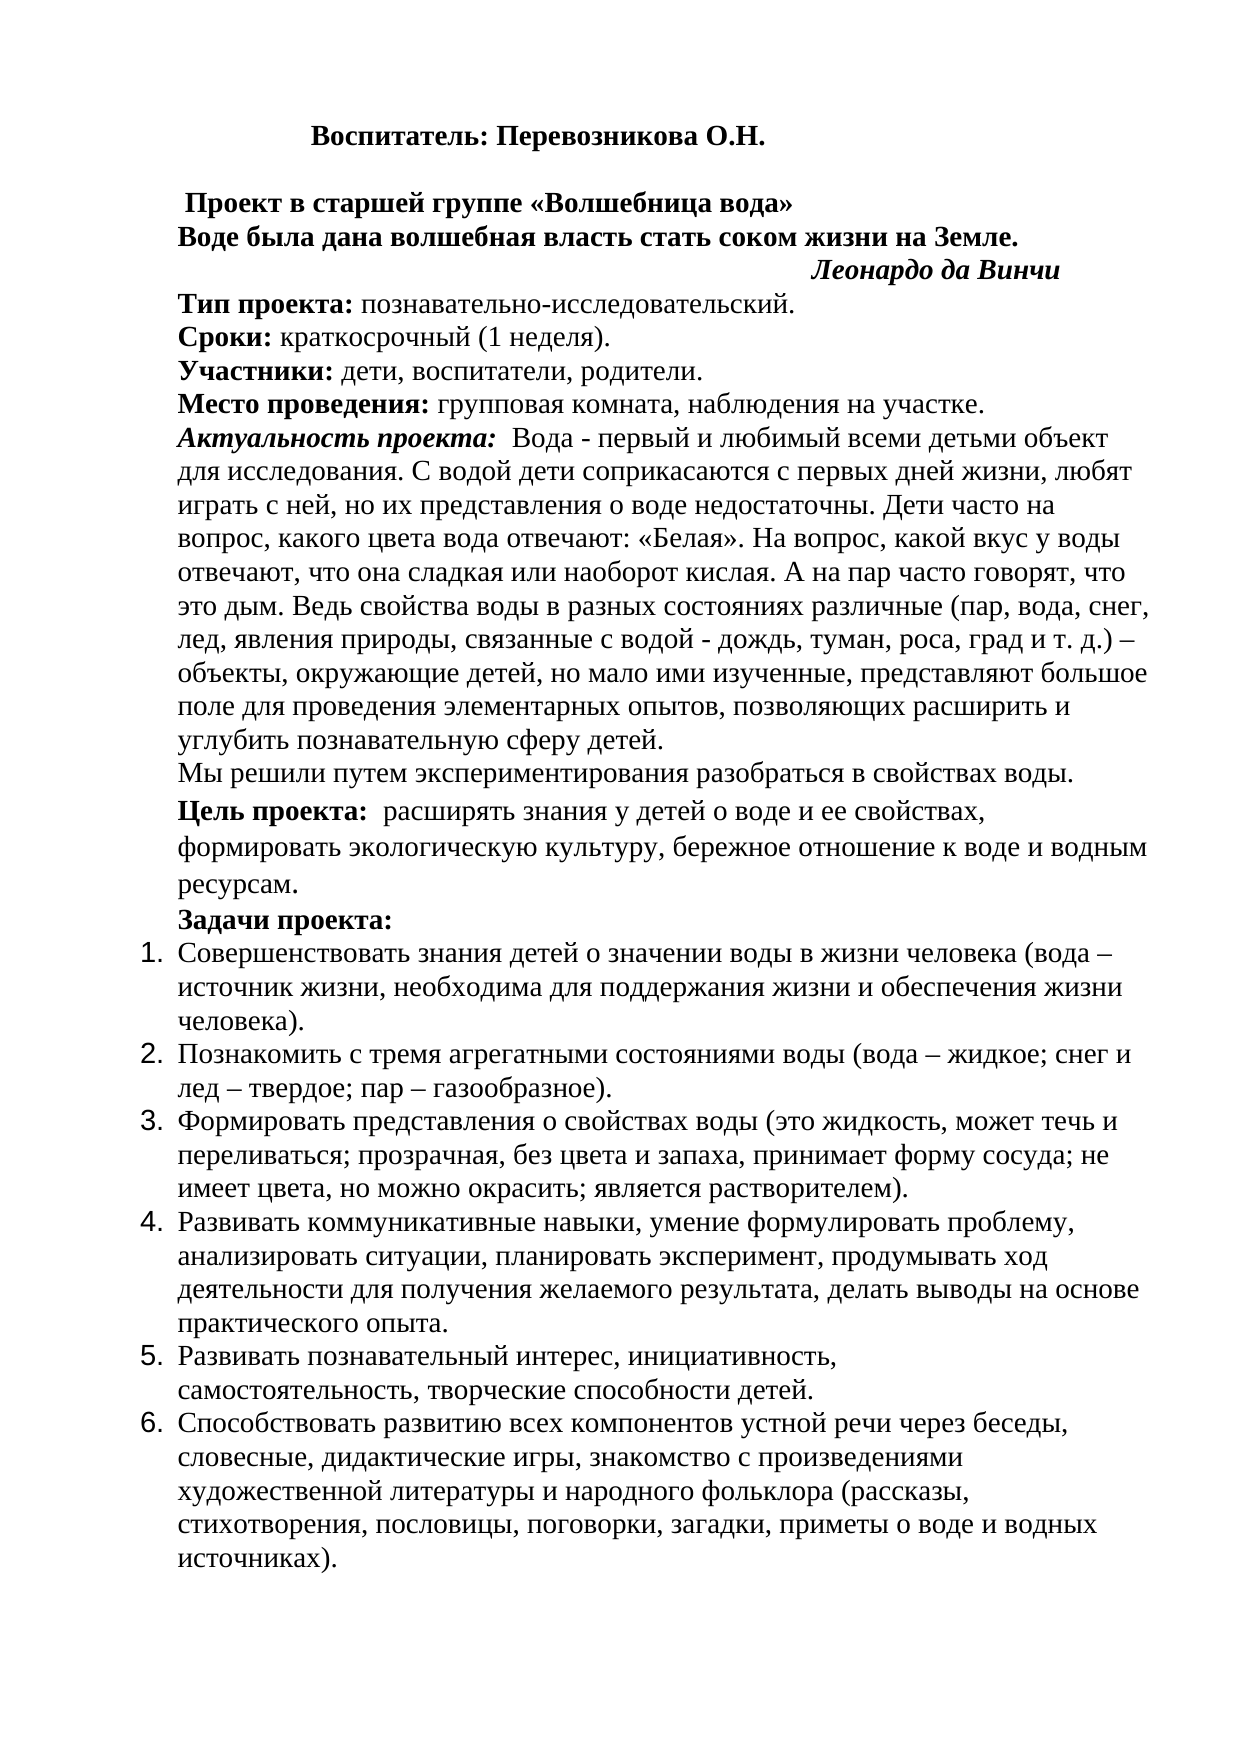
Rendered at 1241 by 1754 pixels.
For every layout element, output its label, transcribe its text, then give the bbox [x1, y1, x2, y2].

text Тип проекта: познавательно-исследовательский. [177, 286, 1152, 319]
text Задачи проекта: [177, 902, 1152, 935]
text Актуальность проекта: Вода - первый и любимый всеми детьми объект для исследования. С водой дети соприкасаются с первых дней жизни, любят играть с ней, но их представления о воде недостаточны. Дети часто на вопрос, какого цвета вода отвечают: «Белая». На вопрос, какой вкус у воды отвечают, что она сладкая или наоборот кислая. А на пар часто говорят, что это дым. Ведь свойства воды в разных состояниях различные (пар, вода, снег, лед, явления природы, связанные с водой - дождь, туман, роса, град и т. д.) – объекты, окружающие детей, но мало ими изученные, представляют большое поле для проведения элементарных опытов, позволяющих расширить и углубить познавательную сферу детей. [177, 420, 1152, 755]
list Развивать познавательный интерес, инициативность, самостоятельность, творческие способности детей. [140, 1338, 1152, 1406]
text Леонардо да Винчи [177, 252, 1152, 286]
text Воде была дана волшебная власть стать соком жизни на Земле. [177, 219, 1152, 252]
text Место проведения: групповая комната, наблюдения на участке. [177, 386, 1152, 420]
text Мы решили путем экспериментирования разобраться в свойствах воды. [177, 755, 1152, 789]
list Развивать коммуникативные навыки, умение формулировать проблему, анализировать ситуации, планировать эксперимент, продумывать ход деятельности для получения желаемого результата, делать выводы на основе практического опыта. [140, 1204, 1152, 1338]
text Цель проекта: расширять знания у детей о воде и ее свойствах, формировать экологическую культуру, бережное отношение к воде и водным ресурсам. [177, 789, 1152, 902]
text Воспитатель: Перевозникова О.Н. [177, 118, 1152, 152]
text Участники: дети, воспитатели, родители. [177, 353, 1152, 386]
text Проект в старшей группе «Волшебница вода» [177, 185, 1152, 219]
list Совершенствовать знания детей о значении воды в жизни человека (вода – источник жизни, необходима для поддержания жизни и обеспечения жизни человека). [140, 935, 1152, 1036]
text Сроки: краткосрочный (1 неделя). [177, 319, 1152, 353]
list Познакомить с тремя агрегатными состояниями воды (вода – жидкое; снег и лед – твердое; пар – газообразное). [140, 1036, 1152, 1103]
list Способствовать развитию всех компонентов устной речи через беседы, словесные, дидактические игры, знакомство с произведениями художественной литературы и народного фольклора (рассказы, стихотворения, пословицы, поговорки, загадки, приметы о воде и водных источниках). [140, 1406, 1152, 1573]
list Формировать представления о свойствах воды (это жидкость, может течь и переливаться; прозрачная, без цвета и запаха, принимает форму сосуда; не имеет цвета, но можно окрасить; является растворителем). [140, 1103, 1152, 1204]
